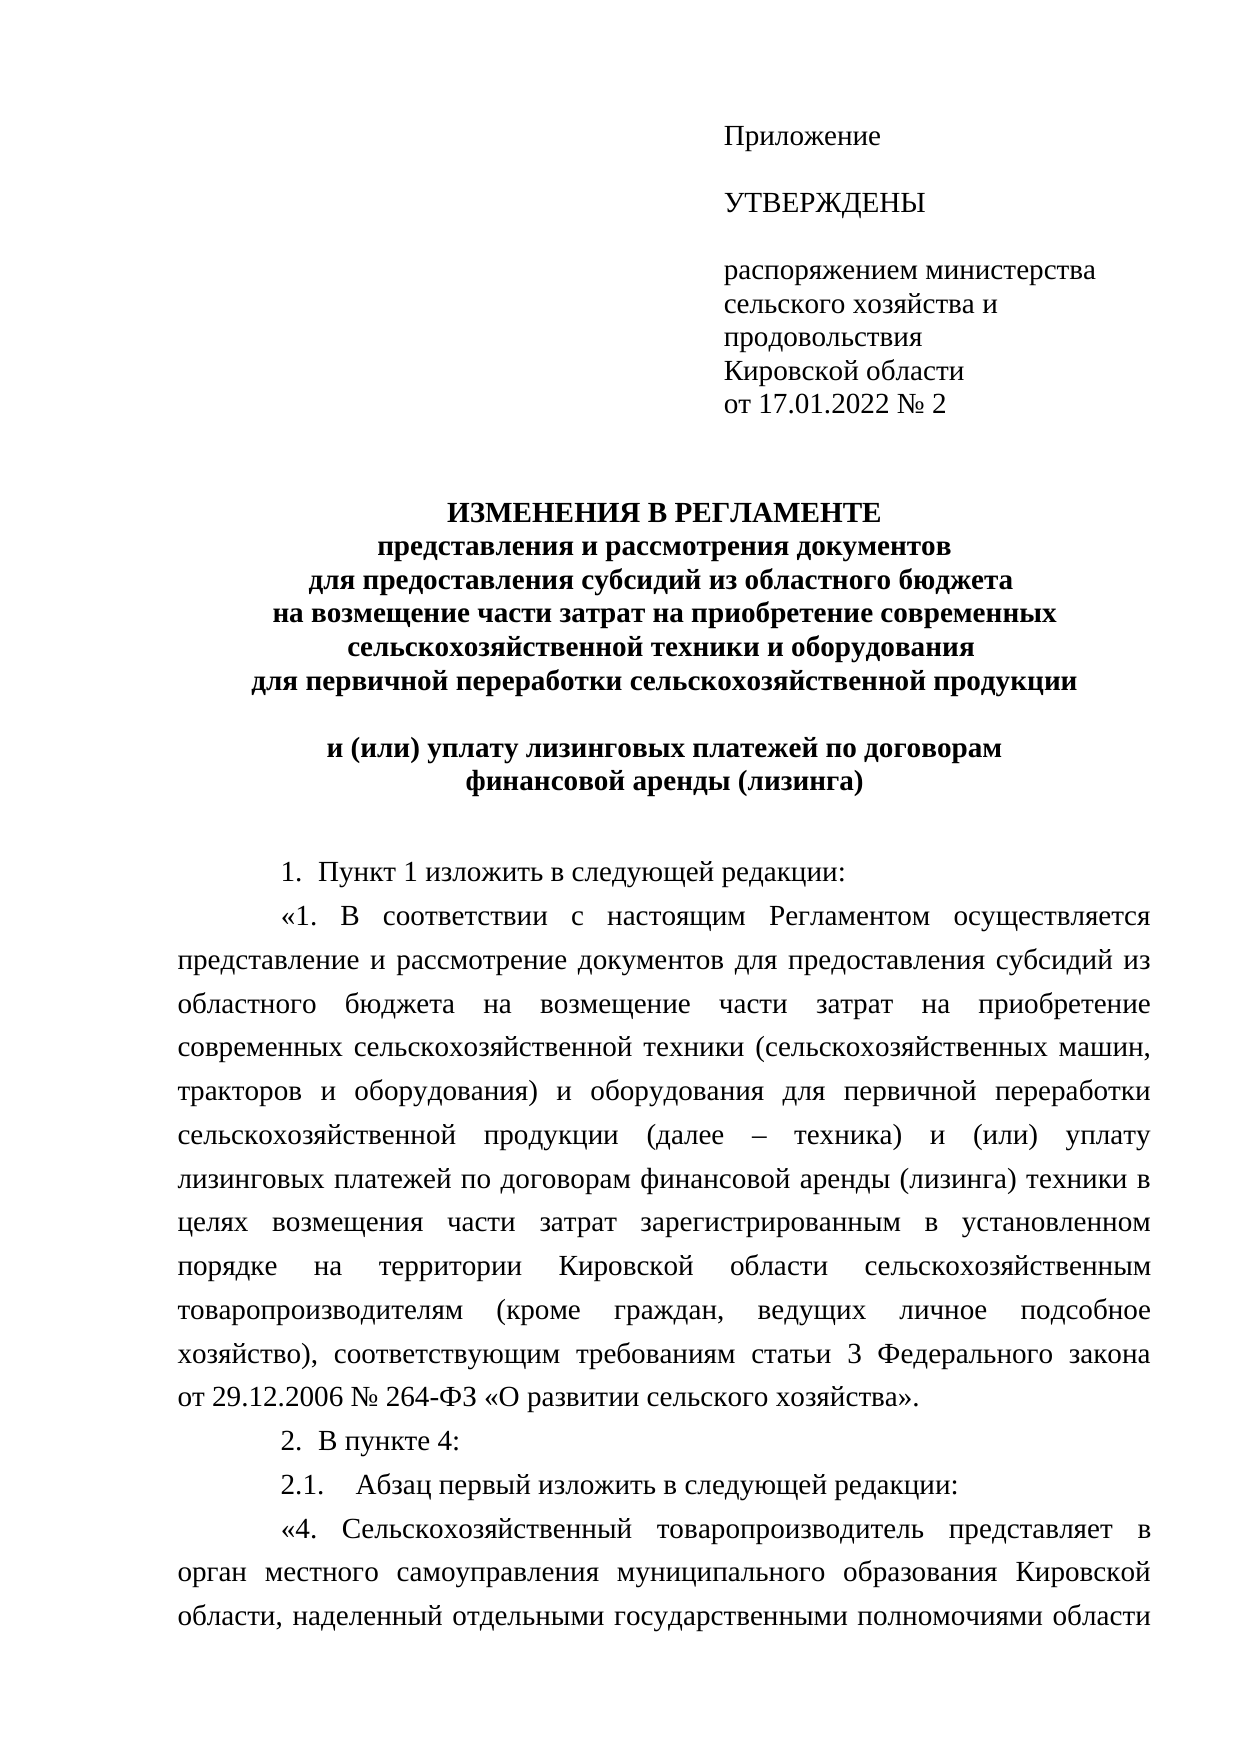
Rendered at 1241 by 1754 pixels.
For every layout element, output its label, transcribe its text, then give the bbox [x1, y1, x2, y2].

text УТВЕРЖДЕНЫ [723, 185, 1152, 219]
text представления и рассмотрения документов [251, 528, 1078, 562]
list Абзац первый изложить в следующей редакции: [280, 1459, 1152, 1503]
text от 17.01.2022 № 2 [723, 386, 1152, 420]
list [177, 1503, 1152, 1634]
list «1. В соответствии с настоящим Регламентом осуществляется представление и рассмотрение документов для предоставления субсидий из областного бюджета на возмещение части затрат на приобретение современных сельскохозяйственной техники (сельскохозяйственных машин, тракторов и оборудования) и оборудования для первичной переработки сельскохозяйственной продукции (далее – техника) и (или) уплату лизинговых платежей по договорам финансовой аренды (лизинга) техники в целях возмещения части затрат зарегистрированным в установленном порядке на территории Кировской области сельскохозяйственным товаропроизводителям (кроме граждан, ведущих личное подсобное хозяйство), соответствующим требованиям статьи 3 Федерального закона от 29.12.2006 № 264-ФЗ «О развитии сельского хозяйства». [177, 891, 1152, 1416]
text Кировской области [723, 353, 1152, 386]
text финансовой аренды (лизинга) [251, 763, 1078, 797]
list Пункт 1 изложить в следующей редакции: [280, 847, 1152, 891]
text ИЗМЕНЕНИЯ В РЕГЛАМЕНТЕ [177, 495, 1078, 528]
list В пункте 4: [280, 1416, 1152, 1459]
text распоряжением министерства сельского хозяйства и продовольствия [723, 252, 1152, 353]
text Приложение [723, 118, 1152, 152]
text для предоставления субсидий из областного бюджета на возмещение части затрат на приобретение современных сельскохозяйственной техники и оборудования для первичной переработки сельскохозяйственной продукции и (или) уплату лизинговых платежей по договорам [251, 562, 1078, 763]
